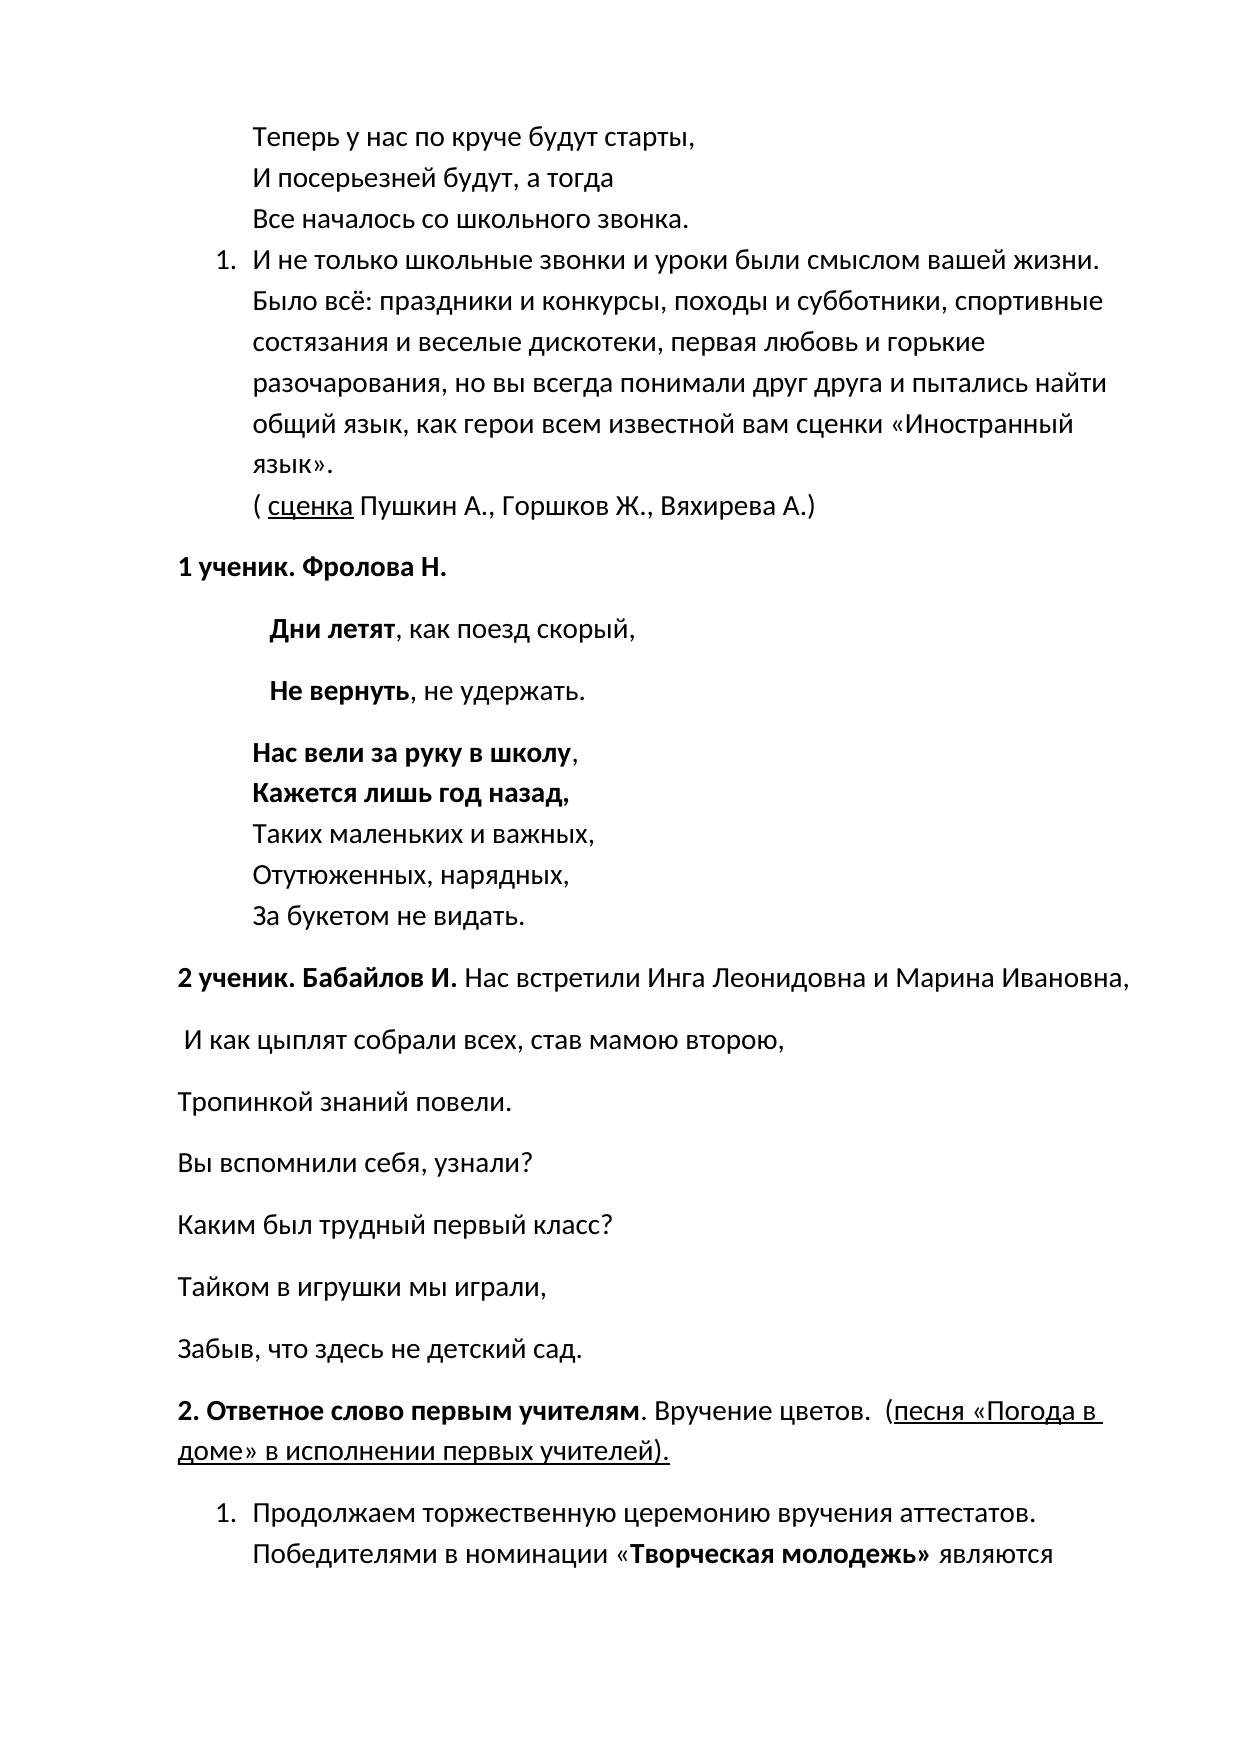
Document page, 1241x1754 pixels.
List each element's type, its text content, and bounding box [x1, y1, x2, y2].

list Теперь у нас по круче будут старты, [252, 118, 1152, 154]
text Тайком в игрушки мы играли, [177, 1268, 1152, 1304]
list Кажется лишь год назад, [252, 774, 1152, 810]
list Все началось со школьного звонка. [252, 200, 1152, 236]
text Каким был трудный первый класс? [177, 1206, 1152, 1242]
text И как цыплят собрали всех, став мамою второю, [177, 1021, 1152, 1057]
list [215, 1494, 1152, 1571]
text 2 ученик. Бабайлов И. Нас встретили Инга Леонидовна и Марина Ивановна, [177, 959, 1152, 995]
text Дни летят, как поезд скорый, [177, 610, 1152, 646]
text 1 ученик. Фролова Н. [177, 548, 1152, 584]
text Не вернуть, не удержать. [177, 672, 1152, 707]
list За букетом не видать. [252, 897, 1152, 933]
list ( сценка Пушкин А., Горшков Ж., Вяхирева А.) [252, 487, 1152, 522]
list Нас вели за руку в школу, [252, 734, 1152, 769]
text 2. Ответное слово первым учителям. Вручение цветов. (песня «Погода в доме» в исполнении первых учителей). [177, 1392, 1152, 1468]
text Вы вспомнили себя, узнали? [177, 1144, 1152, 1180]
list И не только школьные звонки и уроки были смыслом вашей жизни. Было всё: праздники и конкурсы, походы и субботники, спортивные состязания и веселые дискотеки, первая любовь и горькие разочарования, но вы всегда понимали друг друга и пытались найти общий язык, как герои всем известной вам сценки «Иностранный язык». [215, 241, 1152, 481]
list Таких маленьких и важных, [252, 816, 1152, 851]
text Тропинкой знаний повели. [177, 1083, 1152, 1118]
text Забыв, что здесь не детский сад. [177, 1330, 1152, 1365]
list Отутюженных, нарядных, [252, 856, 1152, 892]
list И посерьезней будут, а тогда [252, 159, 1152, 195]
